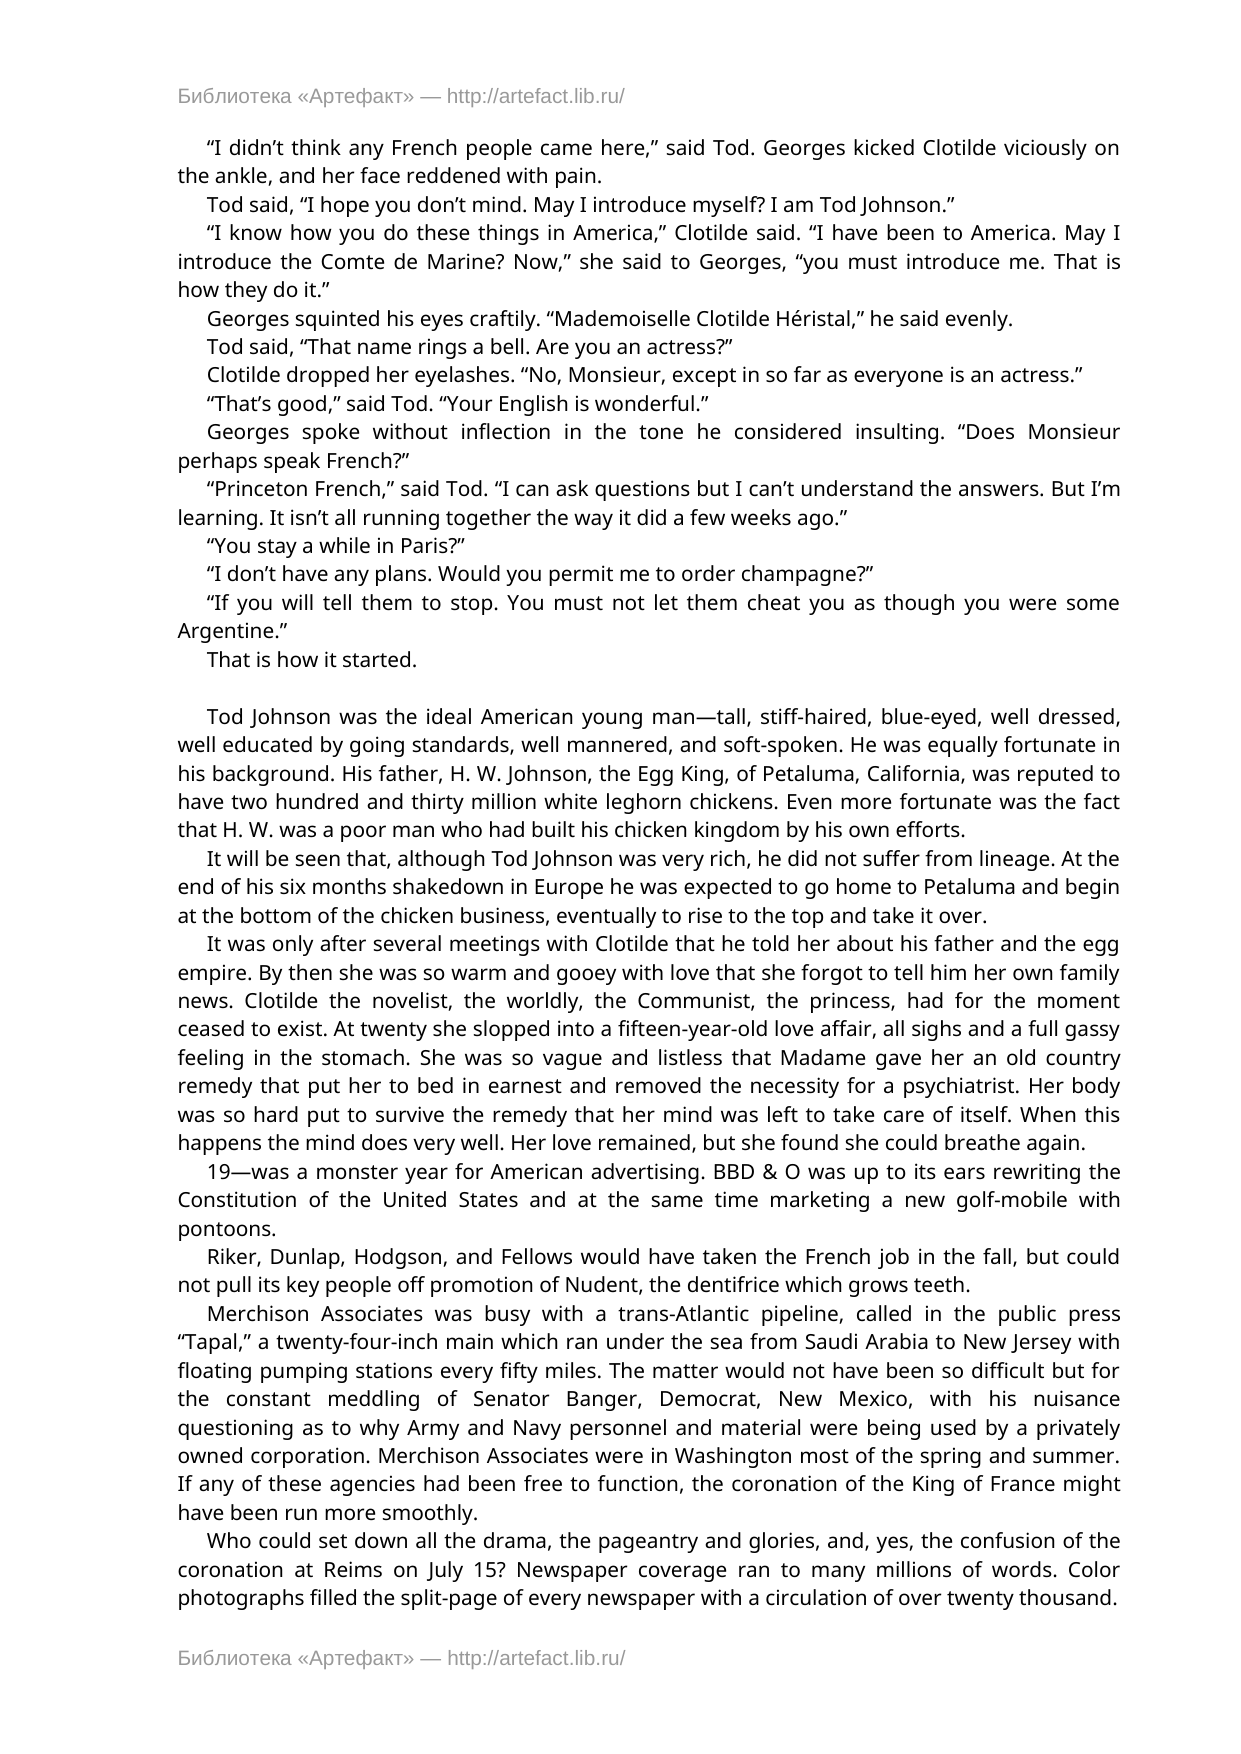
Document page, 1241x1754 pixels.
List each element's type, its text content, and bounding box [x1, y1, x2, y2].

text Tod said, “That name rings a bell. Are you an actress?” [177, 332, 1122, 361]
text “I know how you do these things in America,” Clotilde said. “I have been to America. May I introduce the Comte de Marine? Now,” she said to Georges, “you must introduce me. That is how they do it.” [177, 218, 1122, 304]
text That is how it started. [177, 645, 1122, 673]
text “You stay a while in Paris?” [177, 531, 1122, 559]
text Georges squinted his eyes craftily. “Mademoiselle Clotilde Héristal,” he said evenly. [177, 304, 1122, 332]
text Tod Johnson was the ideal American young man—tall, stiff-haired, blue-eyed, well dressed, well educated by going standards, well mannered, and soft-spoken. He was equally fortunate in his background. His father, H. W. Johnson, the Egg King, of Petaluma, California, was reputed to have two hundred and thirty million white leghorn chickens. Even more fortunate was the fact that H. W. was a poor man who had built his chicken kingdom by his own efforts. [177, 702, 1122, 844]
text Riker, Dunlap, Hodgson, and Fellows would have taken the French job in the fall, but could not pull its key people off promotion of Nudent, the dentifrice which grows teeth. [177, 1242, 1122, 1299]
text Tod said, “I hope you don’t mind. May I introduce myself? I am Tod Johnson.” [177, 190, 1122, 218]
text “I don’t have any plans. Would you permit me to order champagne?” [177, 559, 1122, 588]
text “Princeton French,” said Tod. “I can ask questions but I can’t understand the answers. But I’m learning. It isn’t all running together the way it did a few weeks ago.” [177, 474, 1122, 531]
text Georges spoke without inflection in the tone he considered insulting. “Does Monsieur perhaps speak French?” [177, 417, 1122, 474]
text “That’s good,” said Tod. “Your English is wonderful.” [177, 389, 1122, 417]
text “I didn’t think any French people came here,” said Tod. Georges kicked Clotilde viciously on the ankle, and her face reddened with pain. [177, 133, 1122, 190]
text Clotilde dropped her eyelashes. “No, Monsieur, except in so far as everyone is an actress.” [177, 361, 1122, 389]
text 19—was a monster year for American advertising. BBD & O was up to its ears rewriting the Constitution of the United States and at the same time marketing a new golf-mobile with pontoons. [177, 1157, 1122, 1242]
text Who could set down all the drama, the pageantry and glories, and, yes, the confusion of the coronation at Reims on July 15? Newspaper coverage ran to many millions of words. Color photographs filled the split-page of every newspaper with a circulation of over twenty thousand. [177, 1526, 1122, 1612]
text It was only after several meetings with Clotilde that he told her about his father and the egg empire. By then she was so warm and gooey with love that she forgot to tell him her own family news. Clotilde the novelist, the worldly, the Communist, the princess, had for the moment ceased to exist. At twenty she slopped into a fifteen-year-old love affair, all sighs and a full gassy feeling in the stomach. She was so vague and listless that Madame gave her an old country remedy that put her to bed in earnest and removed the necessity for a psychiatrist. Her body was so hard put to survive the remedy that her mind was left to take care of itself. When this happens the mind does very well. Her love remained, but she found she could breathe again. [177, 929, 1122, 1157]
text It will be seen that, although Tod Johnson was very rich, he did not suffer from lineage. At the end of his six months shakedown in Europe he was expected to go home to Petaluma and begin at the bottom of the chicken business, eventually to rise to the top and take it over. [177, 844, 1122, 929]
text Merchison Associates was busy with a trans-Atlantic pipeline, called in the public press “Tapal,” a twenty-four-inch main which ran under the sea from Saudi Arabia to New Jersey with floating pumping stations every fifty miles. The matter would not have been so difficult but for the constant meddling of Senator Banger, Democrat, New Mexico, with his nuisance questioning as to why Army and Navy personnel and material were being used by a privately owned corporation. Merchison Associates were in Washington most of the spring and summer. If any of these agencies had been free to function, the coronation of the King of France might have been run more smoothly. [177, 1299, 1122, 1526]
text “If you will tell them to stop. You must not let them cheat you as though you were some Argentine.” [177, 588, 1122, 645]
